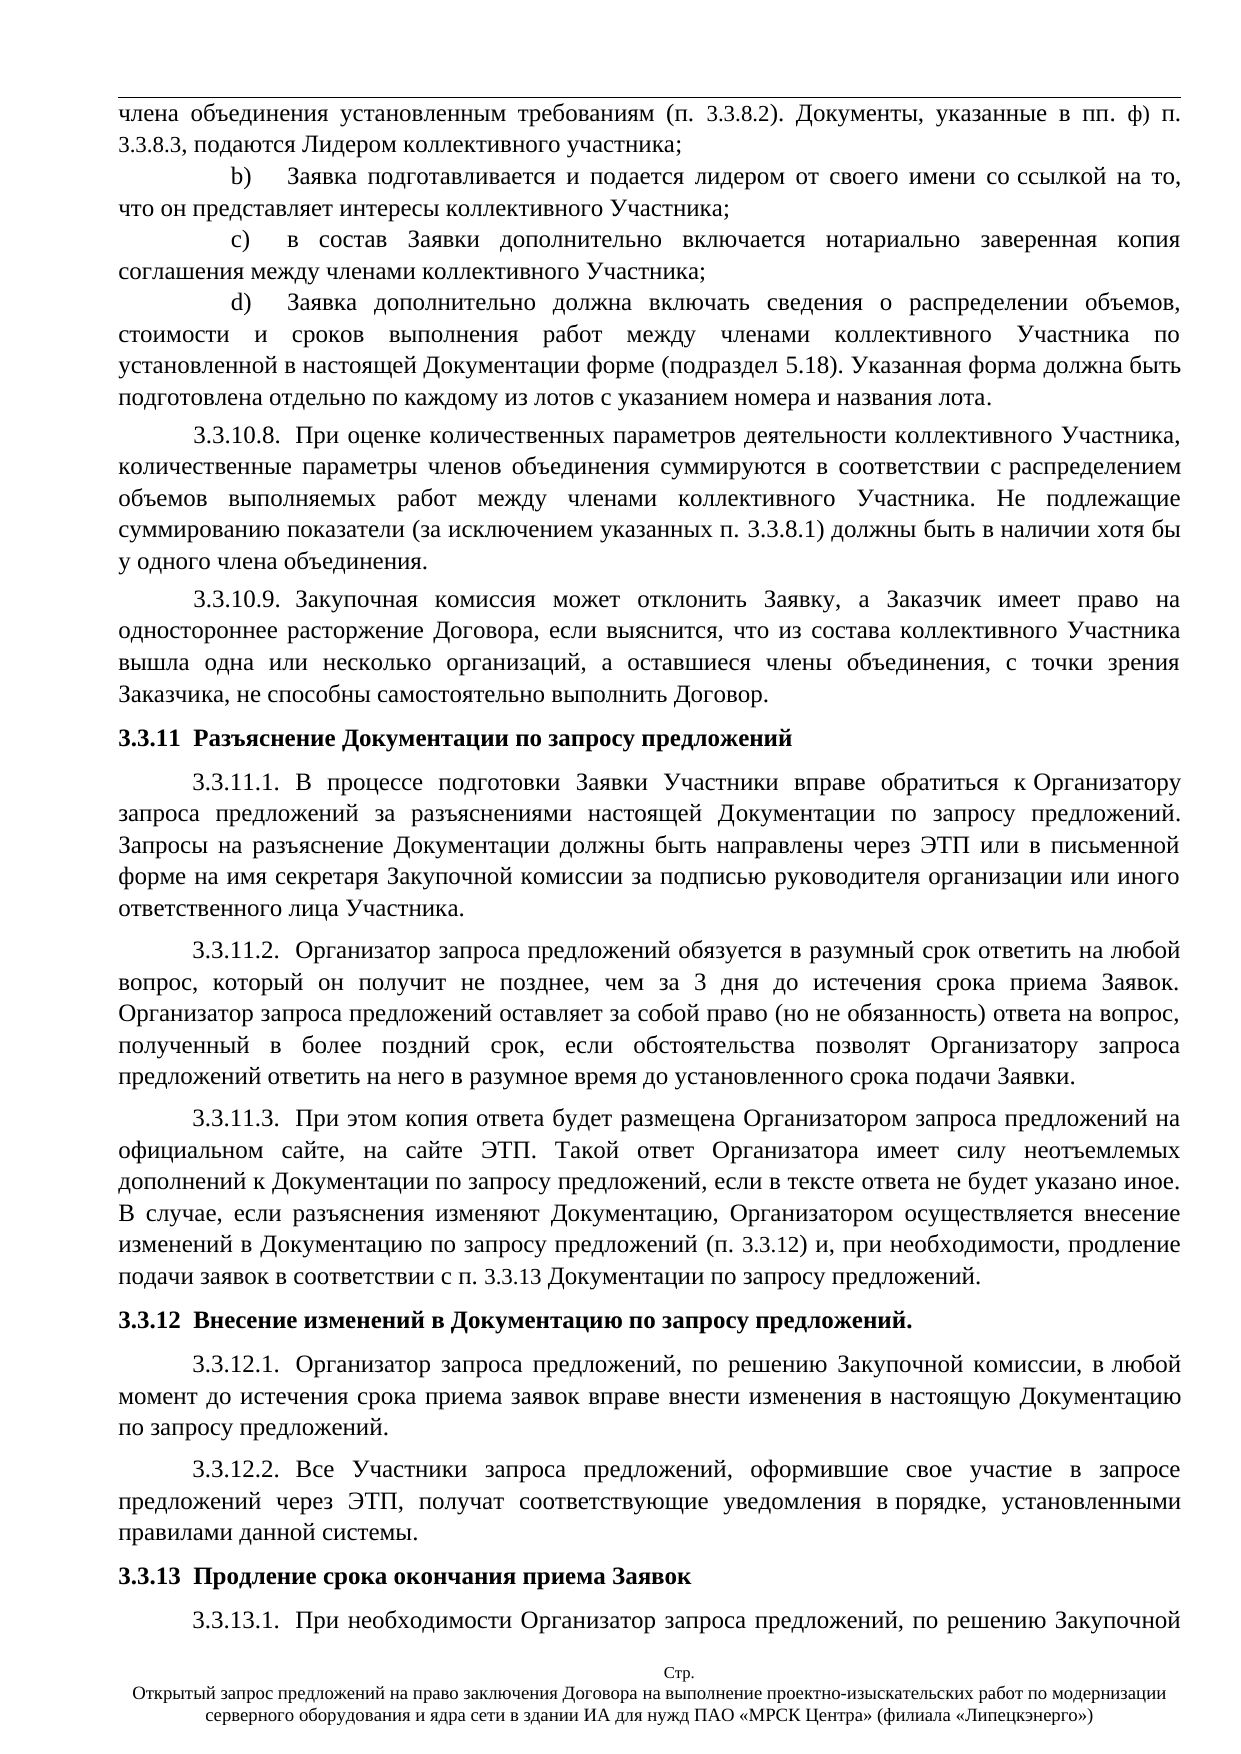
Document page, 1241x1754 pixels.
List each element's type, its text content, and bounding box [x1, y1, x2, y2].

list Заявка подготавливается и подается лидером от своего имени со ссылкой на то, что он представляет интересы коллективного Участника; [118, 161, 1181, 221]
subtitle Разъяснение Документации по запросу предложений [118, 723, 1181, 751]
list Организатор запроса предложений, по решению Закупочной комиссии, в любой момент до истечения срока приема заявок вправе внести изменения в настоящую Документацию по запросу предложений. [118, 1349, 1181, 1441]
list При этом копия ответа будет размещена Организатором запроса предложений на официальном сайте, на сайте ЭТП. Такой ответ Организатора имеет силу неотъемлемых дополнений к Документации по запросу предложений, если в тексте ответа не будет указано иное. В случае, если разъяснения изменяют Документацию, Организатором осуществляется внесение изменений в Документацию по запросу предложений (п. 3.3.12) и, при необходимости, продление подачи заявок в соответствии с п. 3.3.13 Документации по запросу предложений. [118, 1103, 1181, 1290]
list Организатор запроса предложений обязуется в разумный срок ответить на любой вопрос, который он получит не позднее, чем за 3 дня до истечения срока приема Заявок. Организатор запроса предложений оставляет за собой право (но не обязанность) ответа на вопрос, полученный в более поздний срок, если обстоятельства позволят Организатору запроса предложений ответить на него в разумное время до установленного срока подачи Заявки. [118, 935, 1181, 1090]
list Все Участники запроса предложений, оформившие свое участие в запросе предложений через ЭТП, получат соответствующие уведомления в порядке, установленными правилами данной системы. [118, 1454, 1181, 1546]
list в состав Заявки дополнительно включается нотариально заверенная копия соглашения между членами коллективного Участника; [118, 224, 1181, 284]
list При оценке количественных параметров деятельности коллективного Участника, количественные параметры членов объединения суммируются в соответствии с распределением объемов выполняемых работ между членами коллективного Участника. Не подлежащие суммированию показатели (за исключением указанных п. 3.3.8.1) должны быть в наличии хотя бы у одного члена объединения. [118, 420, 1181, 575]
list Заявка дополнительно должна включать сведения о распределении объемов, стоимости и сроков выполнения работ между членами коллективного Участника по установленной в настоящей Документации форме (подраздел 5.18). Указанная форма должна быть подготовлена отдельно по каждому из лотов с указанием номера и названия лота. [118, 287, 1181, 411]
list Закупочная комиссия может отклонить Заявку, а Заказчик имеет право на одностороннее расторжение Договора, если выяснится, что из состава коллективного Участника вышла одна или несколько организаций, а оставшиеся члены объединения, с точки зрения Заказчика, не способны самостоятельно выполнить Договор. [118, 584, 1181, 707]
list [118, 98, 1181, 158]
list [118, 1606, 1181, 1634]
subtitle Продление срока окончания приема Заявок [118, 1561, 1181, 1590]
subtitle Внесение изменений в Документацию по запросу предложений. [118, 1305, 1181, 1334]
list В процессе подготовки Заявки Участники вправе обратиться к Организатору запроса предложений за разъяснениями настоящей Документации по запросу предложений. Запросы на разъяснение Документации должны быть направлены через ЭТП или в письменной форме на имя секретаря Закупочной комиссии за подписью руководителя организации или иного ответственного лица Участника. [118, 767, 1181, 922]
